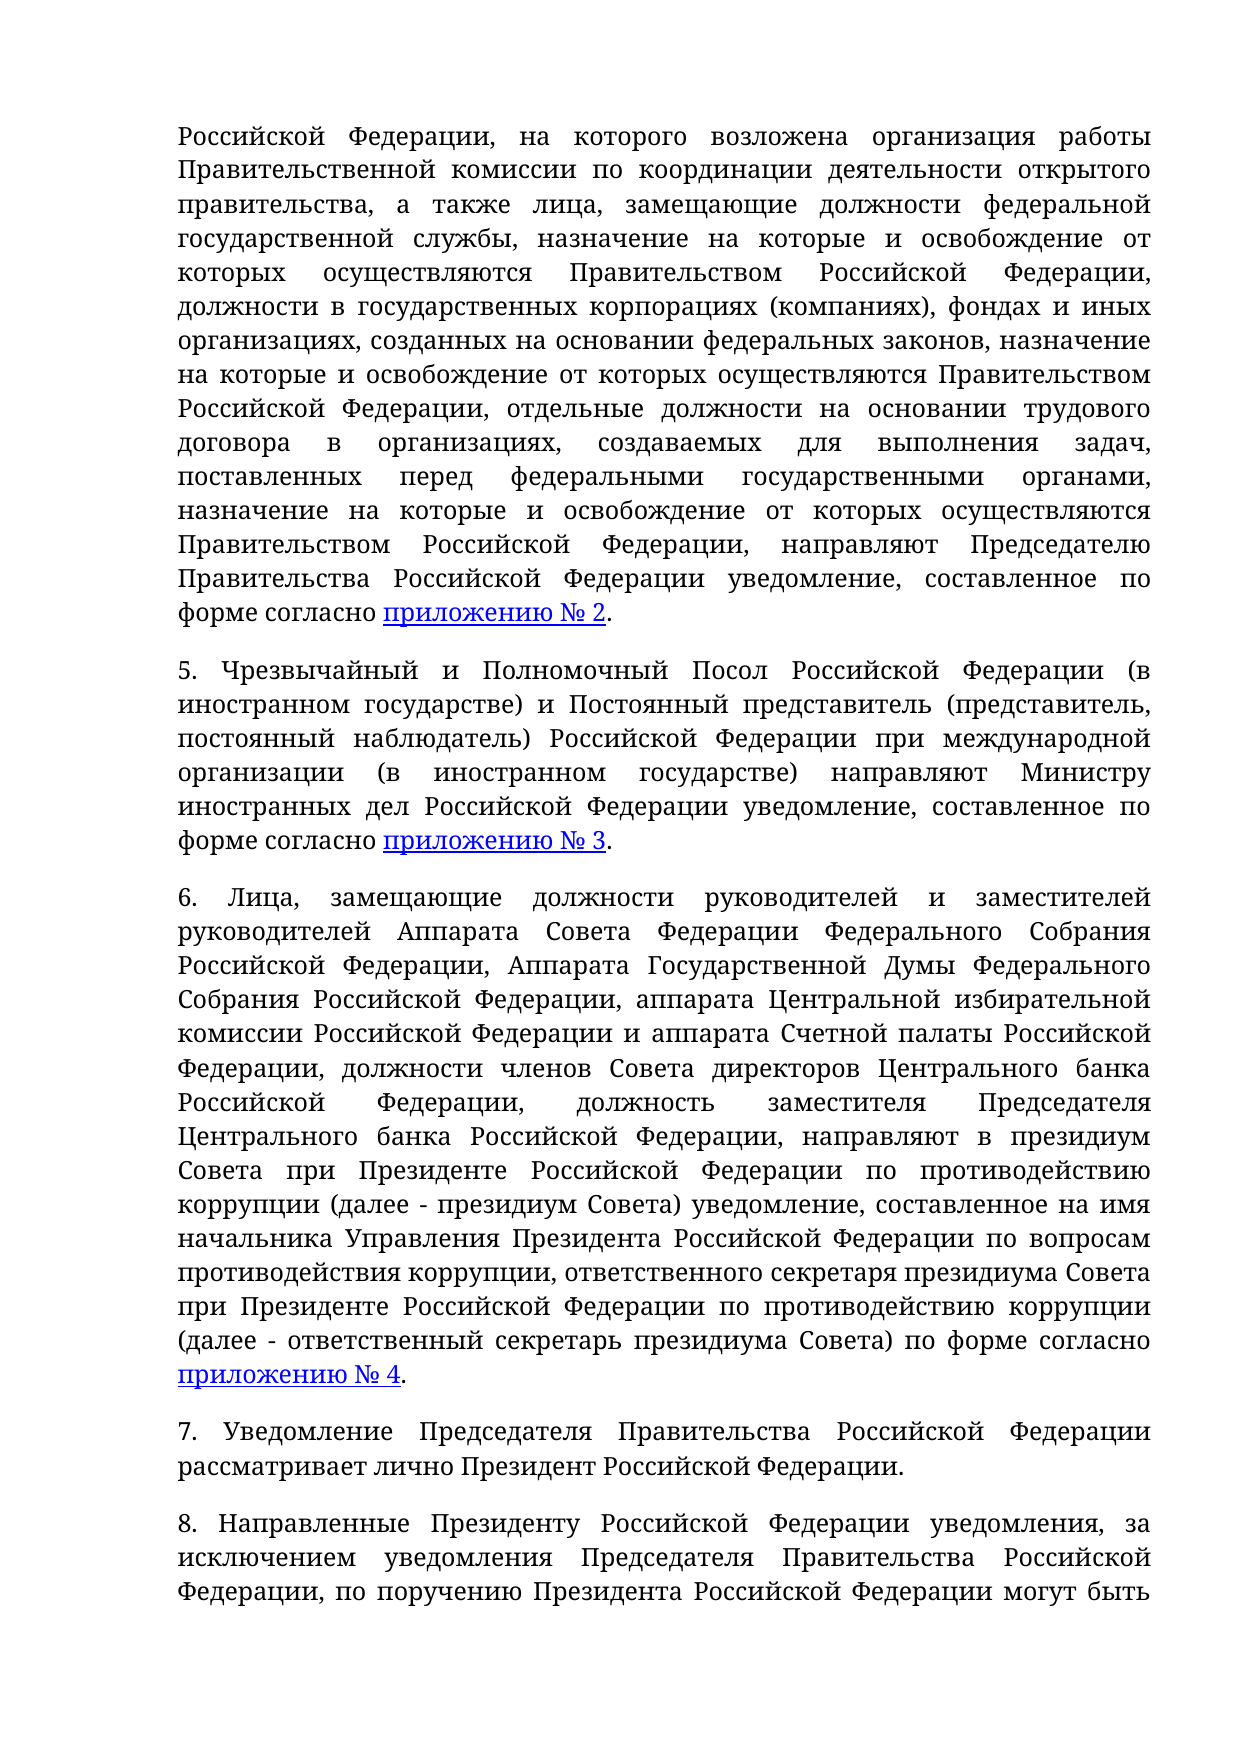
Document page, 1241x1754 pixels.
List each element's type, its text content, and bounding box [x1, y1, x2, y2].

text 5. Чрезвычайный и Полномочный Посол Российской Федерации (в иностранном государстве) и Постоянный представитель (представитель, постоянный наблюдатель) Российской Федерации при международной организации (в иностранном государстве) направляют Министру иностранных дел Российской Федерации уведомление, составленное по форме согласно приложению № 3. [177, 652, 1152, 857]
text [177, 1505, 1152, 1608]
text 6. Лица, замещающие должности руководителей и заместителей руководителей Аппарата Совета Федерации Федерального Собрания Российской Федерации, Аппарата Государственной Думы Федерального Собрания Российской Федерации, аппарата Центральной избирательной комиссии Российской Федерации и аппарата Счетной палаты Российской Федерации, должности членов Совета директоров Центрального банка Российской Федерации, должность заместителя Председателя Центрального банка Российской Федерации, направляют в президиум Совета при Президенте Российской Федерации по противодействию коррупции (далее - президиум Совета) уведомление, составленное на имя начальника Управления Президента Российской Федерации по вопросам противодействия коррупции, ответственного секретаря президиума Совета при Президенте Российской Федерации по противодействию коррупции (далее - ответственный секретарь президиума Совета) по форме согласно приложению № 4. [177, 880, 1152, 1391]
text 7. Уведомление Председателя Правительства Российской Федерации рассматривает лично Президент Российской Федерации. [177, 1414, 1152, 1482]
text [177, 118, 1152, 629]
